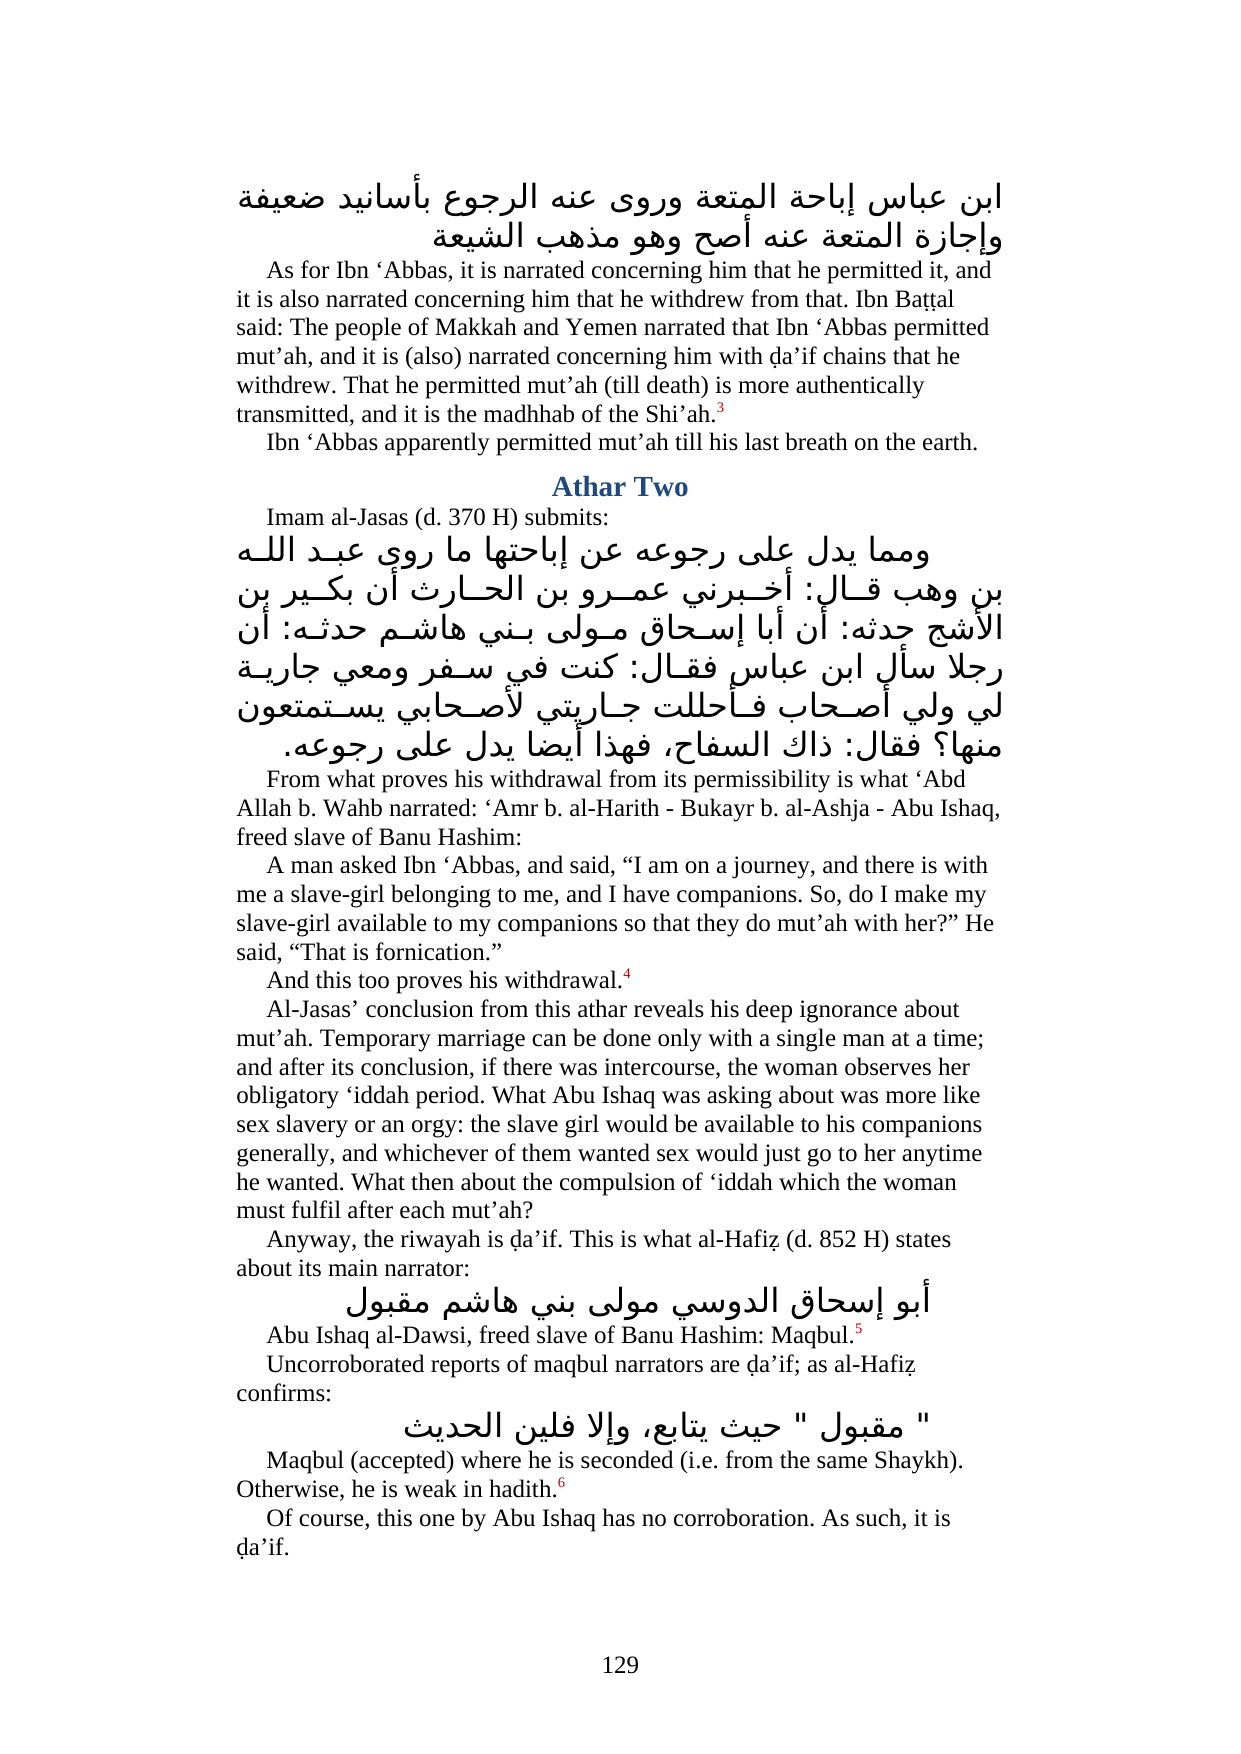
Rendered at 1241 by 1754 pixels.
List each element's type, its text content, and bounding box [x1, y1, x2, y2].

text As for Ibn ‘Abbas, it is narrated concerning him that he permitted it, and it is also narrated concerning him that he withdrew from that. Ibn Baṭṭal said: The people of Makkah and Yemen narrated that Ibn ‘Abbas permitted mut’ah, and it is (also) narrated concerning him with ḍa’if chains that he withdrew. That he permitted mut’ah (till death) is more authentically transmitted, and it is the madhhab of the Shi’ah.3 [236, 255, 1004, 427]
text أبو إسحاق الدوسي مولى بني هاشم مقبول [236, 1282, 1004, 1320]
text " مقبول " حيث يتابع، وإلا فلين الحديث [236, 1407, 1004, 1446]
text Of course, this one by Abu Ishaq has no corroboration. As such, it is ḍa’if. [236, 1503, 1004, 1561]
text A man asked Ibn ‘Abbas, and said, “I am on a journey, and there is with me a slave-girl belonging to me, and I have companions. So, do I make my slave-girl available to my companions so that they do mut’ah with her?” He said, “That is fornication.” [236, 850, 1004, 965]
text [236, 177, 1004, 255]
text And this too proves his withdrawal.4 [236, 965, 1004, 994]
text Abu Ishaq al-Dawsi, freed slave of Banu Hashim: Maqbul.5 [236, 1320, 1004, 1349]
text Ibn ‘Abbas apparently permitted mut’ah till his last breath on the earth. [236, 427, 1004, 456]
text Anyway, the riwayah is ḍa’if. This is what al-Hafiẓ (d. 852 H) states about its main narrator: [236, 1224, 1004, 1282]
text Al-Jasas’ conclusion from this athar reveals his deep ignorance about mut’ah. Temporary marriage can be done only with a single man at a time; and after its conclusion, if there was intercourse, the woman observes her obligatory ‘iddah period. What Abu Ishaq was asking about was more like sex slavery or an orgy: the slave girl would be available to his companions generally, and whichever of them wanted sex would just go to her anytime he wanted. What then about the compulsion of ‘iddah which the woman must fulfil after each mut’ah? [236, 994, 1004, 1224]
text ومما يدل على رجوعه عن إباحتها ما روى عبد الله بن وهب قال: أخبرني عمرو بن الحارث أن بكير بن الأشج حدثه: أن أبا إسحاق مولى بني هاشم حدثه: أن رجلا سأل ابن عباس فقال: كنت في سفر ومعي جارية لي ولي أصحاب فأحللت جاريتي لأصحابي يستمتعون منها؟ فقال: ذاك السفاح، فهذا أيضا يدل على رجوعه. [236, 531, 1004, 764]
text From what proves his withdrawal from its permissibility is what ‘Abd Allah b. Wahb narrated: ‘Amr b. al-Harith - Bukayr b. al-Ashja - Abu Ishaq, freed slave of Banu Hashim: [236, 764, 1004, 850]
subtitle Athar Two [236, 469, 1004, 502]
text Maqbul (accepted) where he is seconded (i.e. from the same Shaykh). Otherwise, he is weak in hadith.6 [236, 1446, 1004, 1503]
text Uncorroborated reports of maqbul narrators are ḍa’if; as al-Hafiẓ confirms: [236, 1349, 1004, 1407]
text Imam al-Jasas (d. 370 H) submits: [236, 502, 1004, 531]
